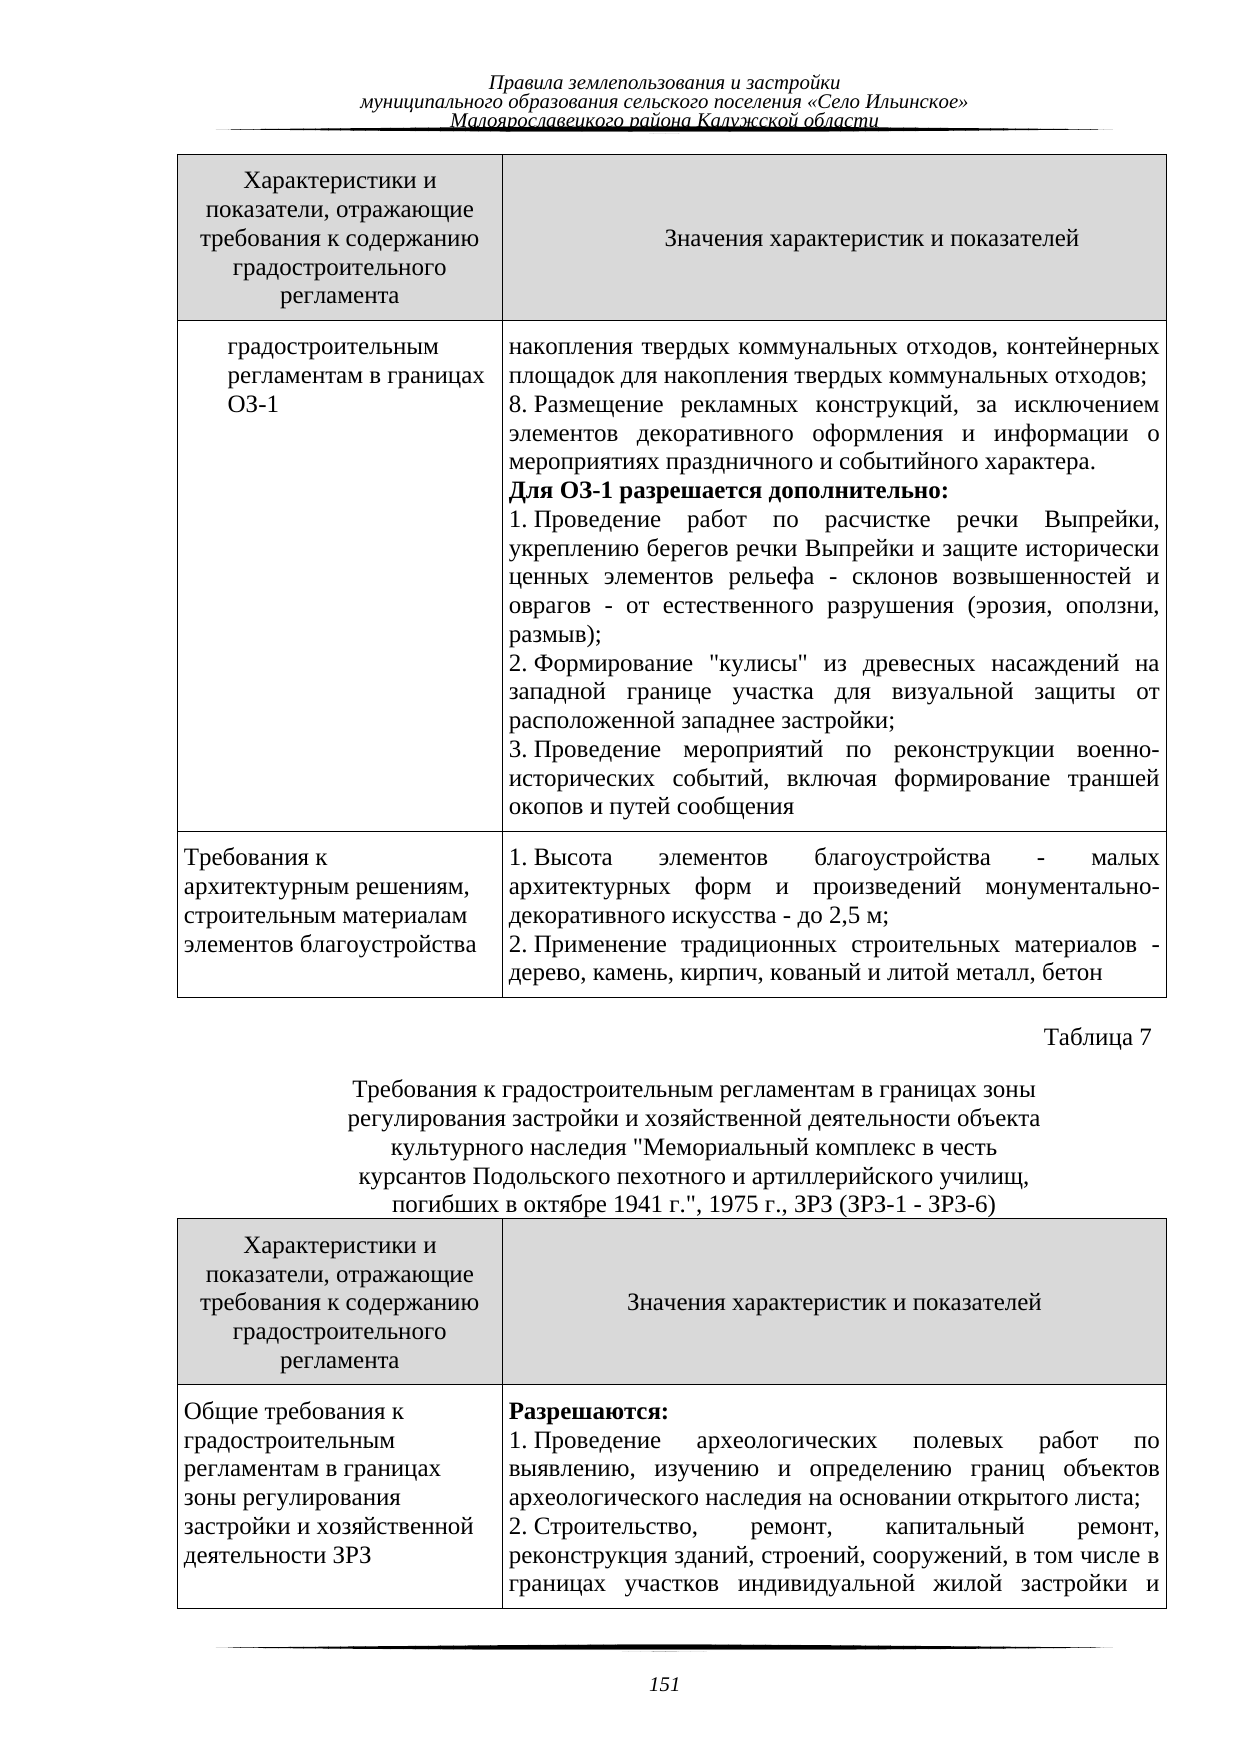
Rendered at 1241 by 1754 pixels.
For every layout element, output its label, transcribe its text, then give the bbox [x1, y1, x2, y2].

text Требования к градостроительным регламентам в границах зоны [177, 1074, 1152, 1103]
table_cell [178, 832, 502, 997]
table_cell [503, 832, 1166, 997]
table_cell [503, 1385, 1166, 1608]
text культурного наследия "Мемориальный комплекс в честь [177, 1132, 1152, 1161]
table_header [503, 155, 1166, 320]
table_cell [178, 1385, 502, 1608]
text курсантов Подольского пехотного и артиллерийского училищ, [177, 1161, 1152, 1189]
picture [215, 125, 1113, 134]
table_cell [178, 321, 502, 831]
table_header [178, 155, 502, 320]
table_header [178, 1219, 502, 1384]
picture [215, 1643, 1113, 1652]
text регулирования застройки и хозяйственной деятельности объекта [177, 1103, 1152, 1132]
text погибших в октябре 1941 г.", 1975 г., ЗРЗ (ЗРЗ-1 - ЗРЗ-6) [177, 1189, 1152, 1218]
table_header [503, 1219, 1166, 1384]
text Таблица 7 [177, 1022, 1152, 1051]
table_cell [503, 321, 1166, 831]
